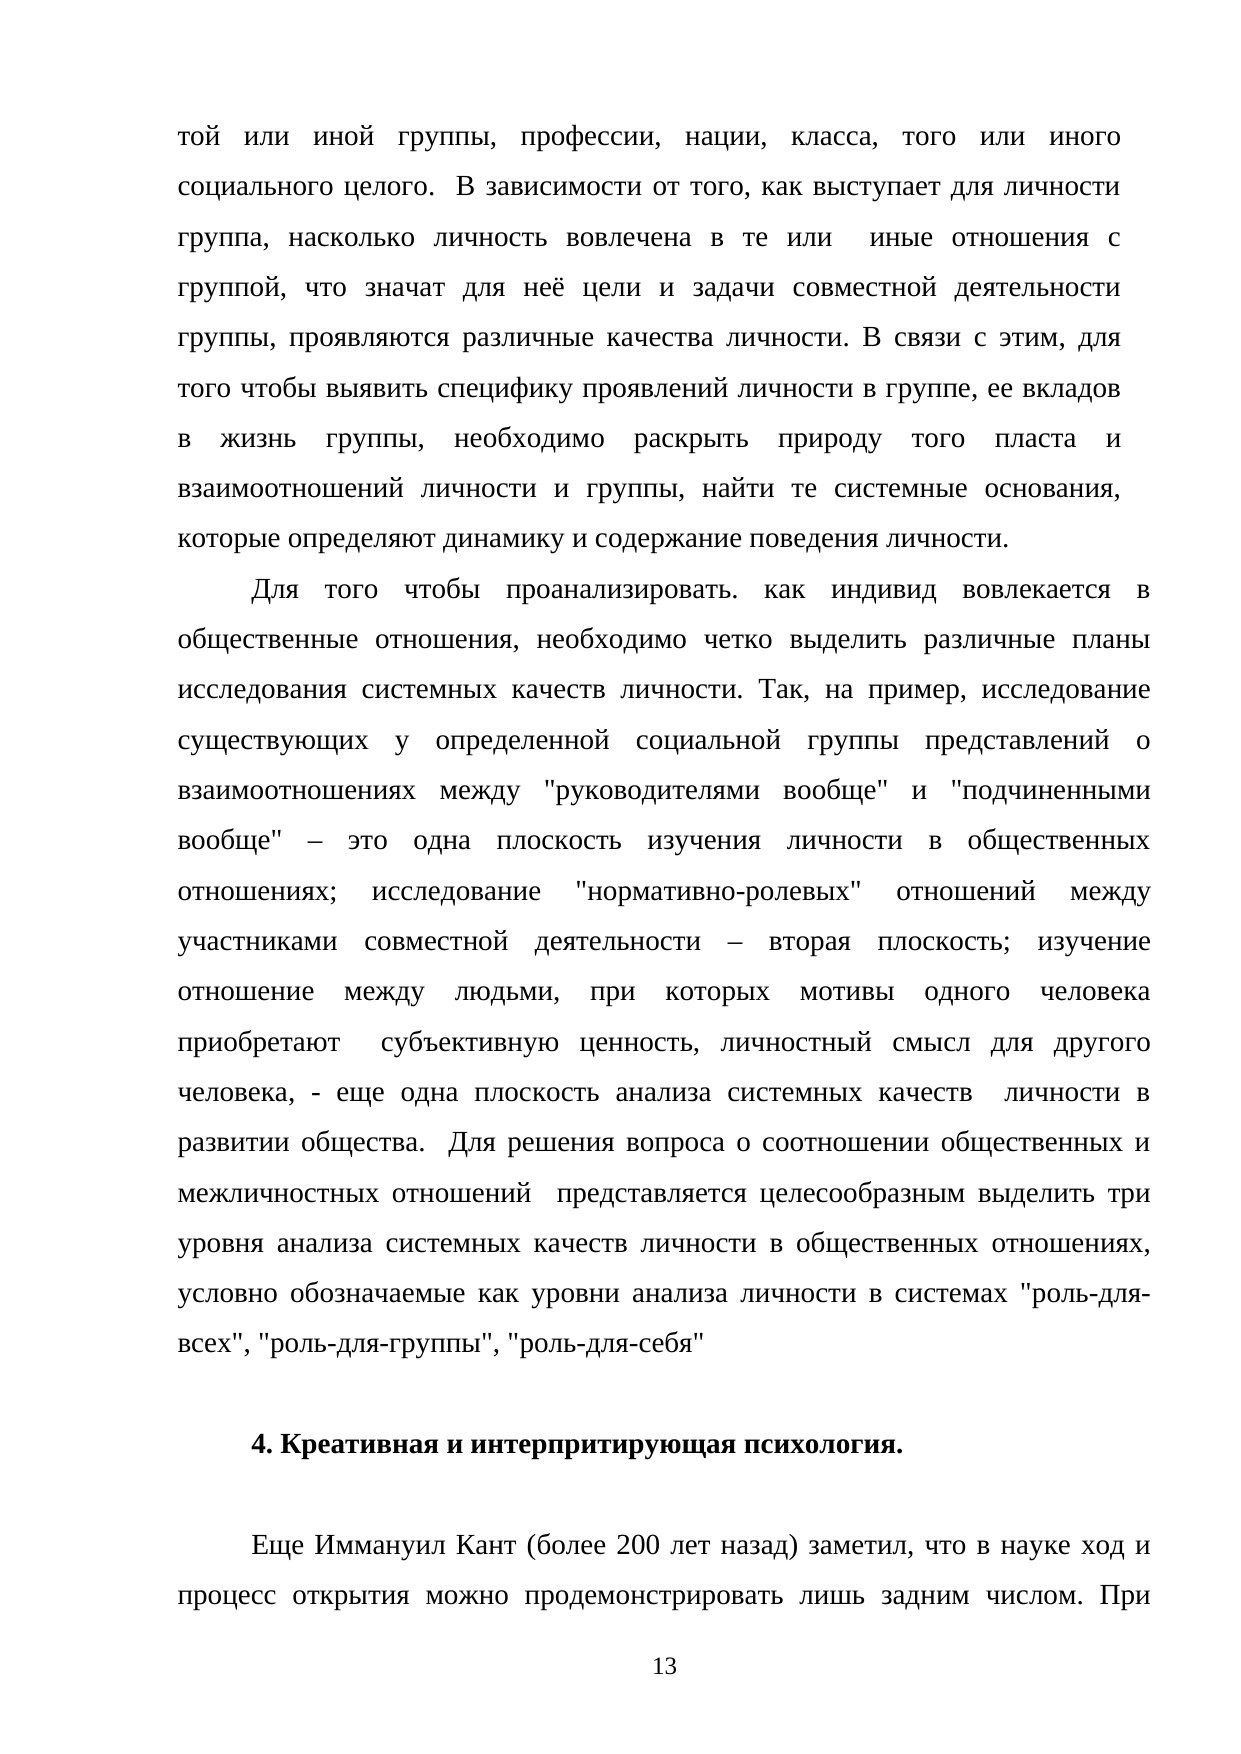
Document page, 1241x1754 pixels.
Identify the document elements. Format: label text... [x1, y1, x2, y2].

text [177, 1527, 1152, 1611]
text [177, 118, 1122, 554]
text 4. Креативная и интерпритирующая психология. [177, 1426, 1152, 1460]
text Для того чтобы проанализировать. как индивид вовлекается в общественные отношения, необходимо четко выделить различные планы исследования системных качеств личности. Так, на пример, исследование существующих у определенной социальной группы представлений о взаимоотношениях между "руководителями вообще" и "подчиненными вообще" – это одна плоскость изучения личности в общественных отношениях; исследование "нормативно-ролевых" отношений между участниками совместной деятельности – вторая плоскость; изучение отношение между людьми, при которых мотивы одного человека приобретают субъективную ценность, личностный смысл для другого человека, - еще одна плоскость анализа системных качеств личности в развитии общества. Для решения вопроса о соотношении общественных и межличностных отношений представляется целесообразным выделить три уровня анализа системных качеств личности в общественных отношениях, условно обозначаемые как уровни анализа личности в системах "роль-для-всех", "роль-для-группы", "роль-для-себя" [177, 571, 1152, 1359]
